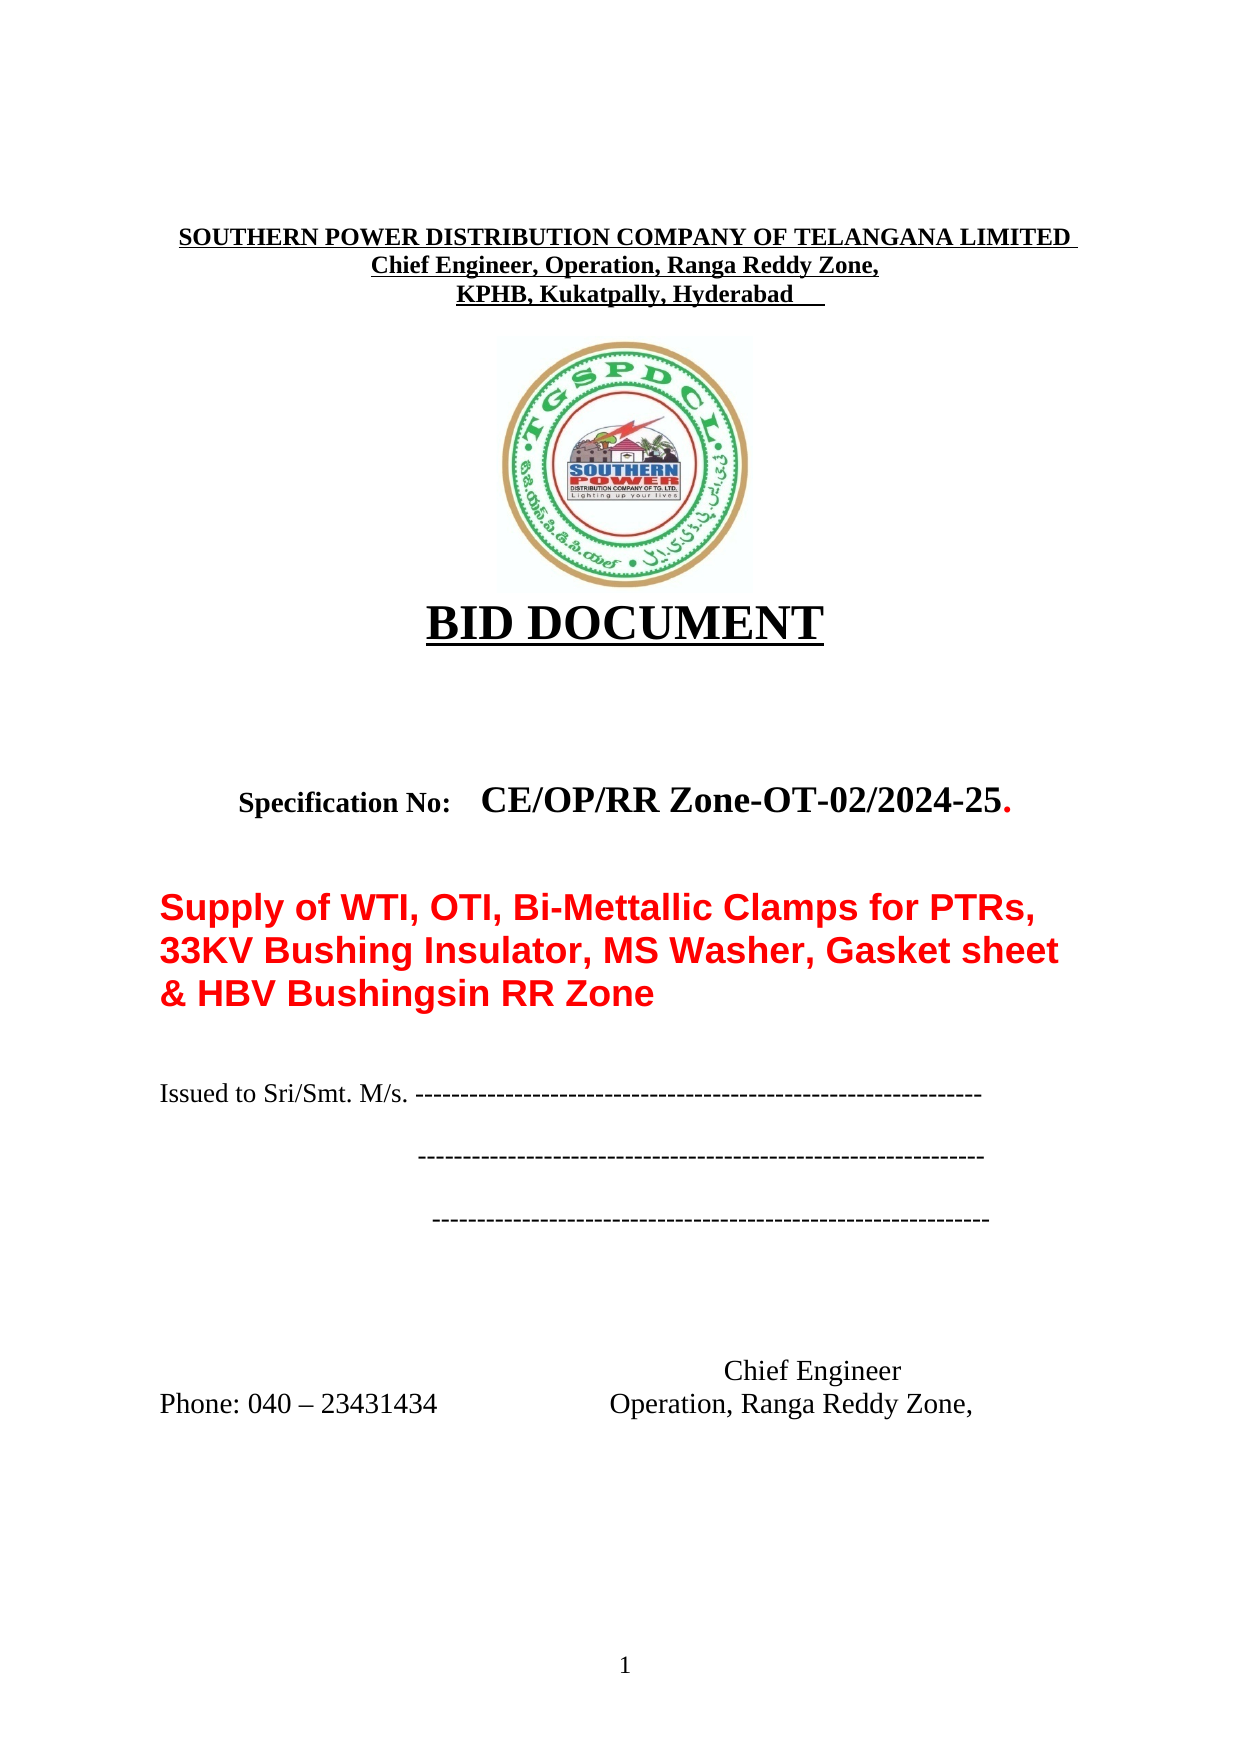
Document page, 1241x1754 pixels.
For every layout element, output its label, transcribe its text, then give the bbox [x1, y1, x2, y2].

text --------------------------------------------------------------- [159, 1139, 1090, 1171]
subtitle Chief Engineer, Operation, Ranga Reddy Zone, [159, 251, 1090, 279]
text Supply of WTI, OTI, Bi-Mettallic Clamps for PTRs, 33KV Bushing Insulator, MS Washer, Gasket sheet & HBV Bushingsin RR Zone [159, 885, 1090, 1015]
subtitle KPHB, Kukatpally, Hyderabad [159, 279, 1090, 308]
subtitle SOUTHERN POWER DISTRIBUTION COMPANY OF TELANGANA LIMITED [159, 222, 1090, 251]
text Issued to Sri/Smt. M/s. --------------------------------------------------------------- [159, 1077, 1090, 1108]
picture [496, 336, 753, 593]
subtitle BID DOCUMENT [159, 593, 1090, 651]
text Chief Engineer [534, 1353, 1090, 1386]
text Phone: 040 – 23431434 Operation, Ranga Reddy Zone, [159, 1386, 1090, 1453]
text -------------------------------------------------------------- [159, 1202, 1090, 1233]
text Specification No: CE/OP/RR Zone-OT-02/2024-25. [159, 778, 1090, 821]
